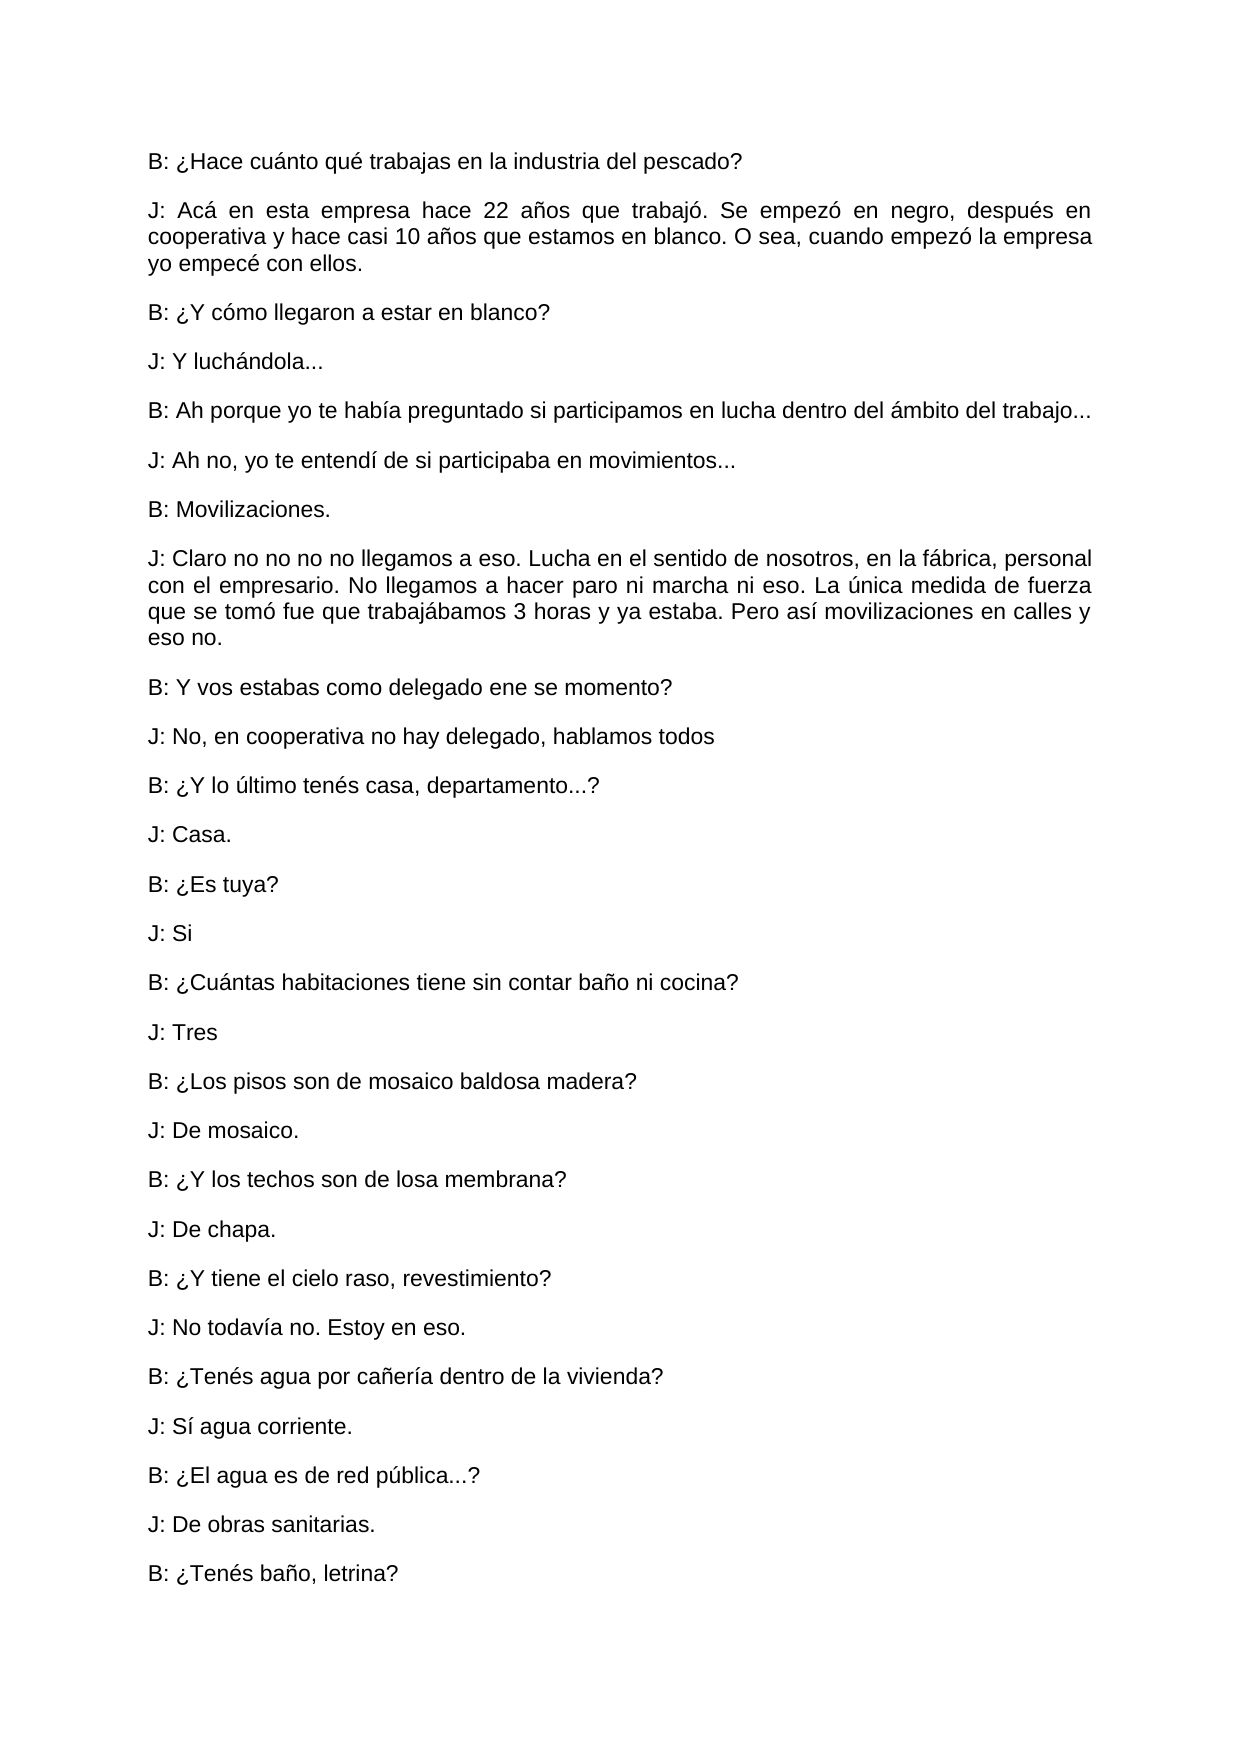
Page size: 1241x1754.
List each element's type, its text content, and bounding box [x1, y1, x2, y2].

text B: ¿Hace cuánto qué trabajas en la industria del pescado? [148, 148, 1093, 174]
text J: Si [148, 920, 1093, 946]
text J: No, en cooperativa no hay delegado, hablamos todos [148, 723, 1093, 749]
text J: Tres [148, 1018, 1093, 1045]
text J: De chapa. [148, 1216, 1093, 1242]
text B: ¿El agua es de red pública...? [148, 1462, 1093, 1488]
text J: Sí agua corriente. [148, 1413, 1093, 1439]
text J: Claro no no no no llegamos a eso. Lucha en el sentido de nosotros, en la fábrica, personal con el empresario. No llegamos a hacer paro ni marcha ni eso. La única medida de fuerza que se tomó fue que trabajábamos 3 horas y ya estaba. Pero así movilizaciones en calles y eso no. [148, 545, 1093, 651]
text J: Acá en esta empresa hace 22 años que trabajó. Se empezó en negro, después en cooperativa y hace casi 10 años que estamos en blanco. O sea, cuando empezó la empresa yo empecé con ellos. [148, 197, 1093, 276]
text J: Casa. [148, 821, 1093, 848]
text J: Ah no, yo te entendí de si participaba en movimientos... [148, 447, 1093, 473]
text B: ¿Los pisos son de mosaico baldosa madera? [148, 1068, 1093, 1094]
text B: Movilizaciones. [148, 496, 1093, 522]
text B: ¿Y lo último tenés casa, departamento...? [148, 772, 1093, 798]
text B: ¿Tenés baño, letrina? [148, 1560, 1093, 1587]
text B: ¿Tenés agua por cañería dentro de la vivienda? [148, 1363, 1093, 1390]
text B: Y vos estabas como delegado ene se momento? [148, 673, 1093, 700]
text B: ¿Y tiene el cielo raso, revestimiento? [148, 1265, 1093, 1291]
text J: Y luchándola... [148, 348, 1093, 374]
text B: ¿Y cómo llegaron a estar en blanco? [148, 299, 1093, 325]
text B: Ah porque yo te había preguntado si participamos en lucha dentro del ámbito del trabajo... [148, 397, 1093, 424]
text J: De obras sanitarias. [148, 1511, 1093, 1537]
text B: ¿Es tuya? [148, 871, 1093, 897]
text J: De mosaico. [148, 1117, 1093, 1143]
text B: ¿Cuántas habitaciones tiene sin contar baño ni cocina? [148, 969, 1093, 996]
text B: ¿Y los techos son de losa membrana? [148, 1166, 1093, 1193]
text J: No todavía no. Estoy en eso. [148, 1314, 1093, 1340]
